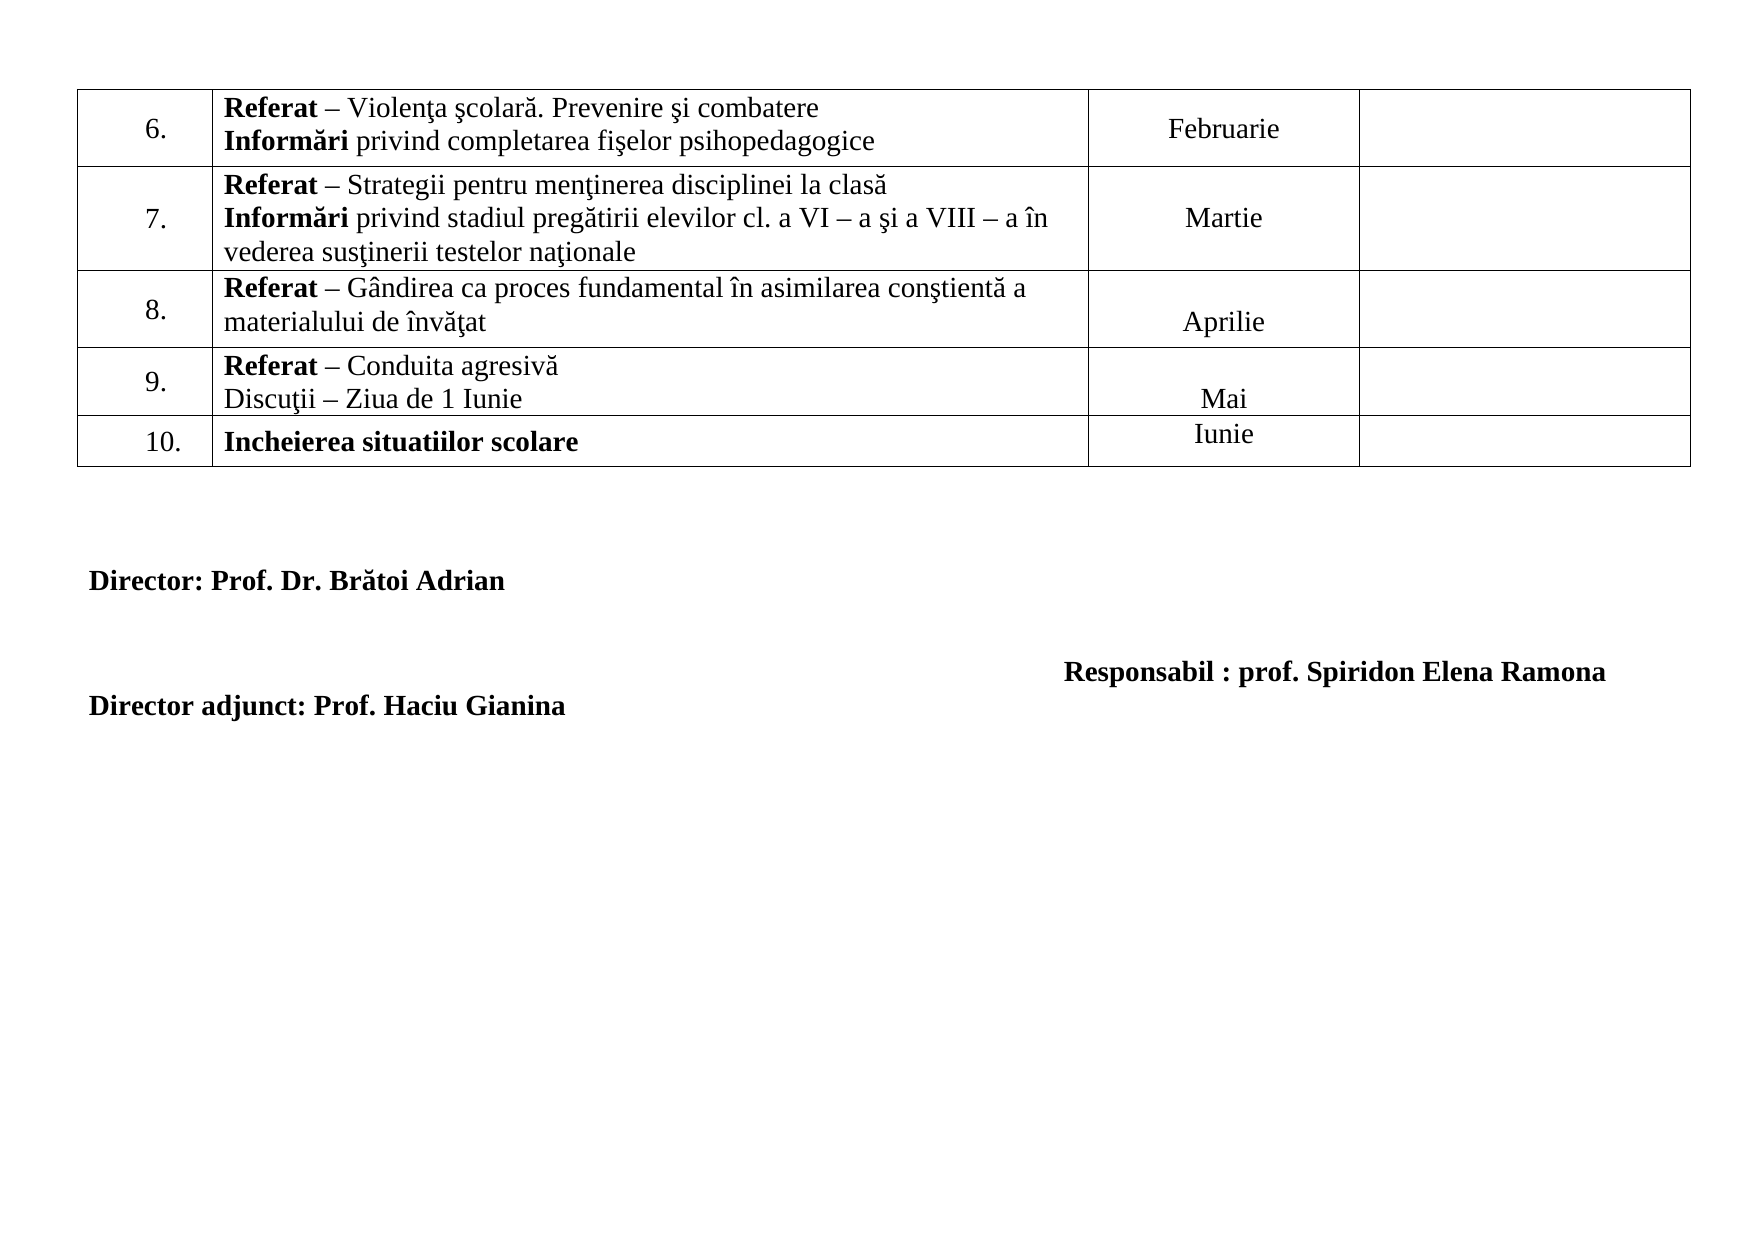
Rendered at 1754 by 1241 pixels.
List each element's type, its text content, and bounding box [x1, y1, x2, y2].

table_cell Referat – Conduita agresivă Discuţii – Ziua de 1 Iunie [213, 348, 1088, 415]
table_cell Februarie [1089, 90, 1359, 166]
table_cell Incheierea situatiilor scolare [213, 416, 1088, 466]
text Responsabil : prof. Spiridon Elena Ramona [89, 654, 1606, 688]
table_cell Aprilie [1089, 271, 1359, 347]
table_cell [78, 416, 212, 466]
table_cell Martie [1089, 167, 1359, 269]
table_cell Referat – Gândirea ca proces fundamental în asimilarea conştientă a materialului de învăţat [213, 271, 1088, 347]
table_cell [78, 90, 212, 166]
table_cell Mai [1089, 348, 1359, 415]
table_cell Iunie [1089, 416, 1359, 466]
table_cell [1360, 90, 1690, 166]
table_cell [78, 271, 212, 347]
table_cell [78, 348, 212, 415]
text Director adjunct: Prof. Haciu Gianina [89, 688, 1606, 721]
table_cell [1360, 348, 1690, 415]
table_cell [78, 167, 212, 269]
table_cell [1360, 271, 1690, 347]
table_cell [1360, 416, 1690, 466]
table_cell Referat – Strategii pentru menţinerea disciplinei la clasă Informări privind stadiul pregătirii elevilor cl. a VI – a şi a VIII – a în vederea susţinerii testelor naţionale [213, 167, 1088, 269]
table_cell Referat – Violenţa şcolară. Prevenire şi combatere Informări privind completarea fişelor psihopedagogice [213, 90, 1088, 166]
table_cell [1360, 167, 1690, 269]
text Director: Prof. Dr. Brătoi Adrian [89, 563, 1606, 597]
